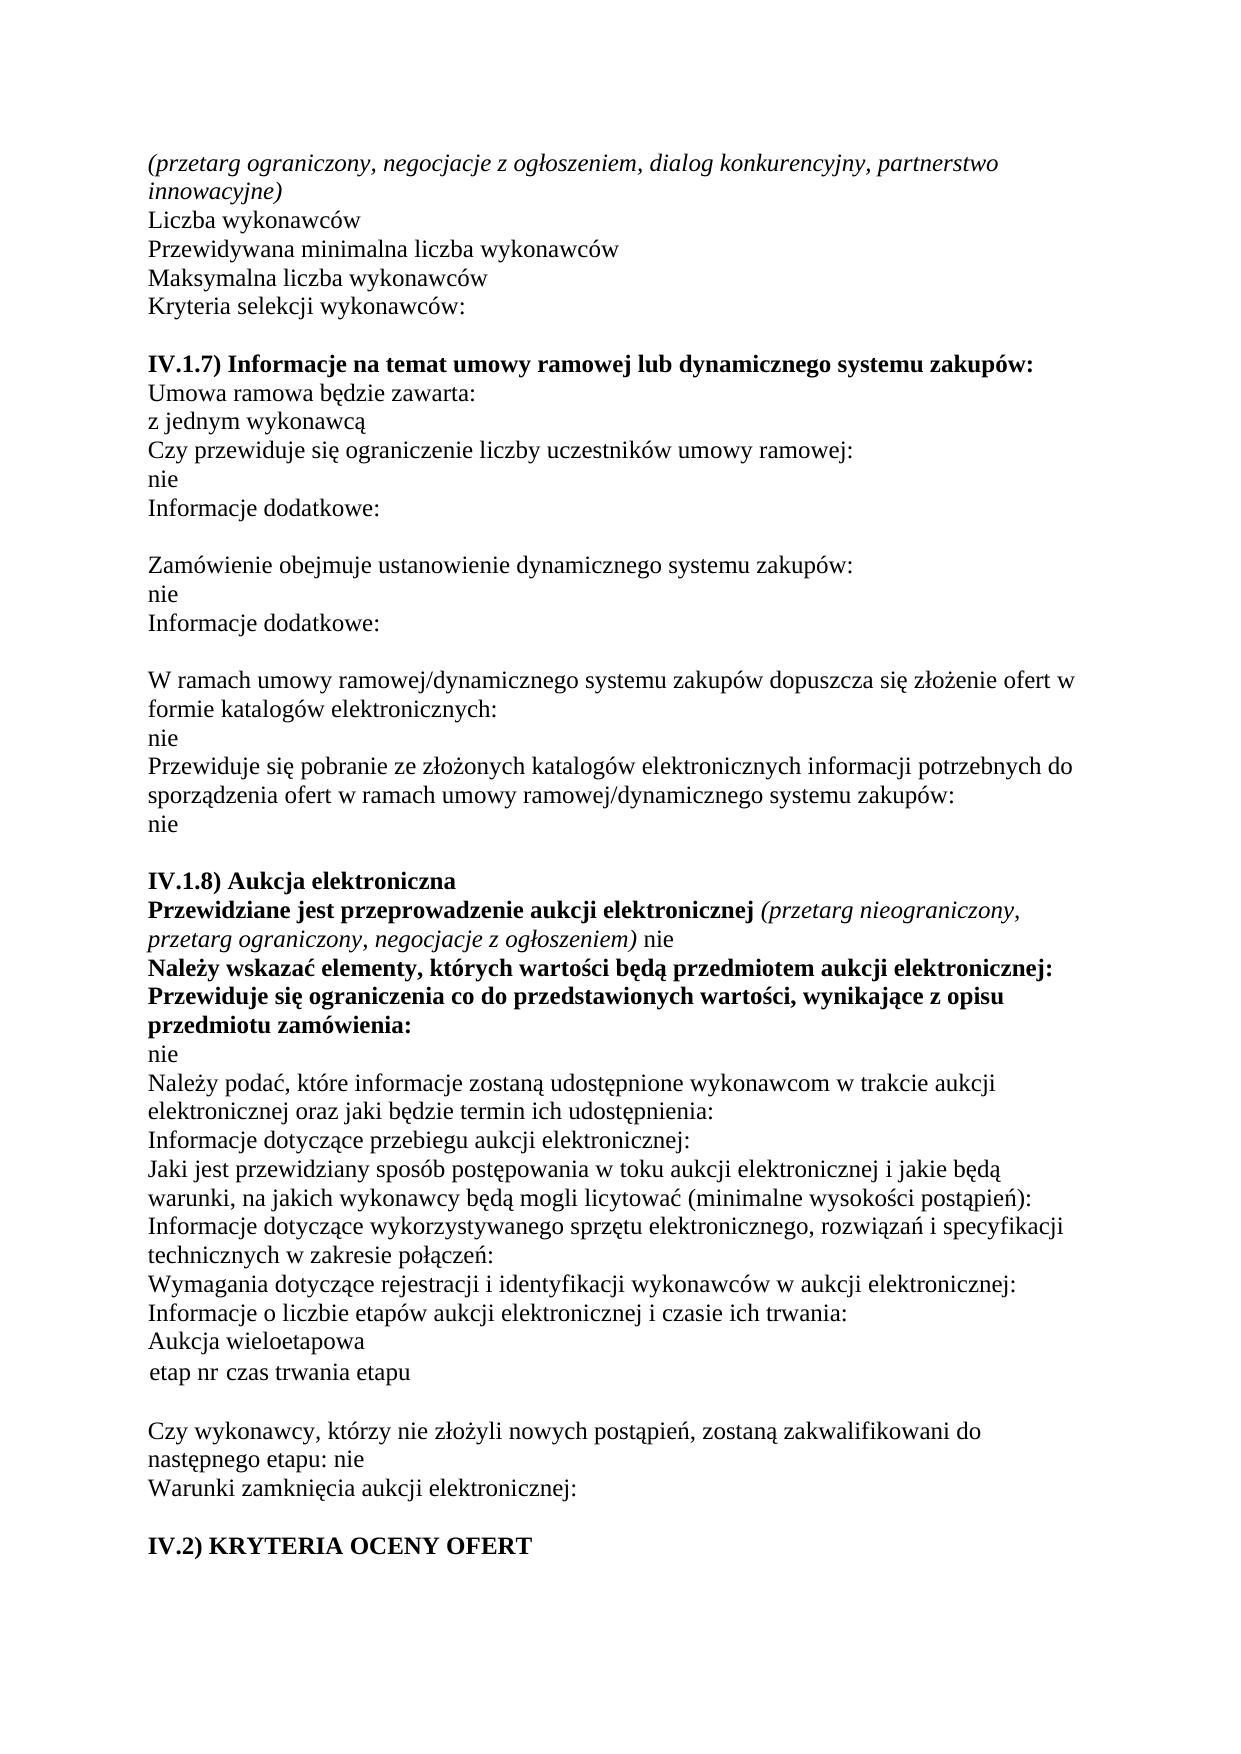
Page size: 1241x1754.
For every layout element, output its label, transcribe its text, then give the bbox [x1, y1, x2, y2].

text IV.1.7) Informacje na temat umowy ramowej lub dynamicznego systemu zakupów: [148, 320, 1093, 378]
text Liczba wykonawców Przewidywana minimalna liczba wykonawców Maksymalna liczba wykonawców Kryteria selekcji wykonawców: [148, 205, 1093, 320]
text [148, 148, 1093, 205]
text Umowa ramowa będzie zawarta: z jednym wykonawcą Czy przewiduje się ograniczenie liczby uczestników umowy ramowej: nie Informacje dodatkowe: Zamówienie obejmuje ustanowienie dynamicznego systemu zakupów: nie Informacje dodatkowe: W ramach umowy ramowej/dynamicznego systemu zakupów dopuszcza się złożenie ofert w formie katalogów elektronicznych: nie Przewiduje się pobranie ze złożonych katalogów elektronicznych informacji potrzebnych do sporządzenia ofert w ramach umowy ramowej/dynamicznego systemu zakupów: nie [148, 378, 1093, 838]
text IV.1.8) Aukcja elektroniczna Przewidziane jest przeprowadzenie aukcji elektronicznej (przetarg nieograniczony, przetarg ograniczony, negocjacje z ogłoszeniem) nie Należy wskazać elementy, których wartości będą przedmiotem aukcji elektronicznej: Przewiduje się ograniczenia co do przedstawionych wartości, wynikające z opisu przedmiotu zamówienia: nie Należy podać, które informacje zostaną udostępnione wykonawcom w trakcie aukcji elektronicznej oraz jaki będzie termin ich udostępnienia: Informacje dotyczące przebiegu aukcji elektronicznej: Jaki jest przewidziany sposób postępowania w toku aukcji elektronicznej i jakie będą warunki, na jakich wykonawcy będą mogli licytować (minimalne wysokości postąpień): Informacje dotyczące wykorzystywanego sprzętu elektronicznego, rozwiązań i specyfikacji technicznych w zakresie połączeń: Wymagania dotyczące rejestracji i identyfikacji wykonawców w aukcji elektronicznej: Informacje o liczbie etapów aukcji elektronicznej i czasie ich trwania: [148, 838, 1093, 1326]
table_header etap nr [148, 1355, 224, 1387]
text Aukcja wieloetapowa [148, 1326, 1093, 1355]
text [148, 1502, 1093, 1559]
table_header czas trwania etapu [224, 1355, 417, 1387]
text Czy wykonawcy, którzy nie złożyli nowych postąpień, zostaną zakwalifikowani do następnego etapu: nie Warunki zamknięcia aukcji elektronicznej: [148, 1387, 1093, 1502]
